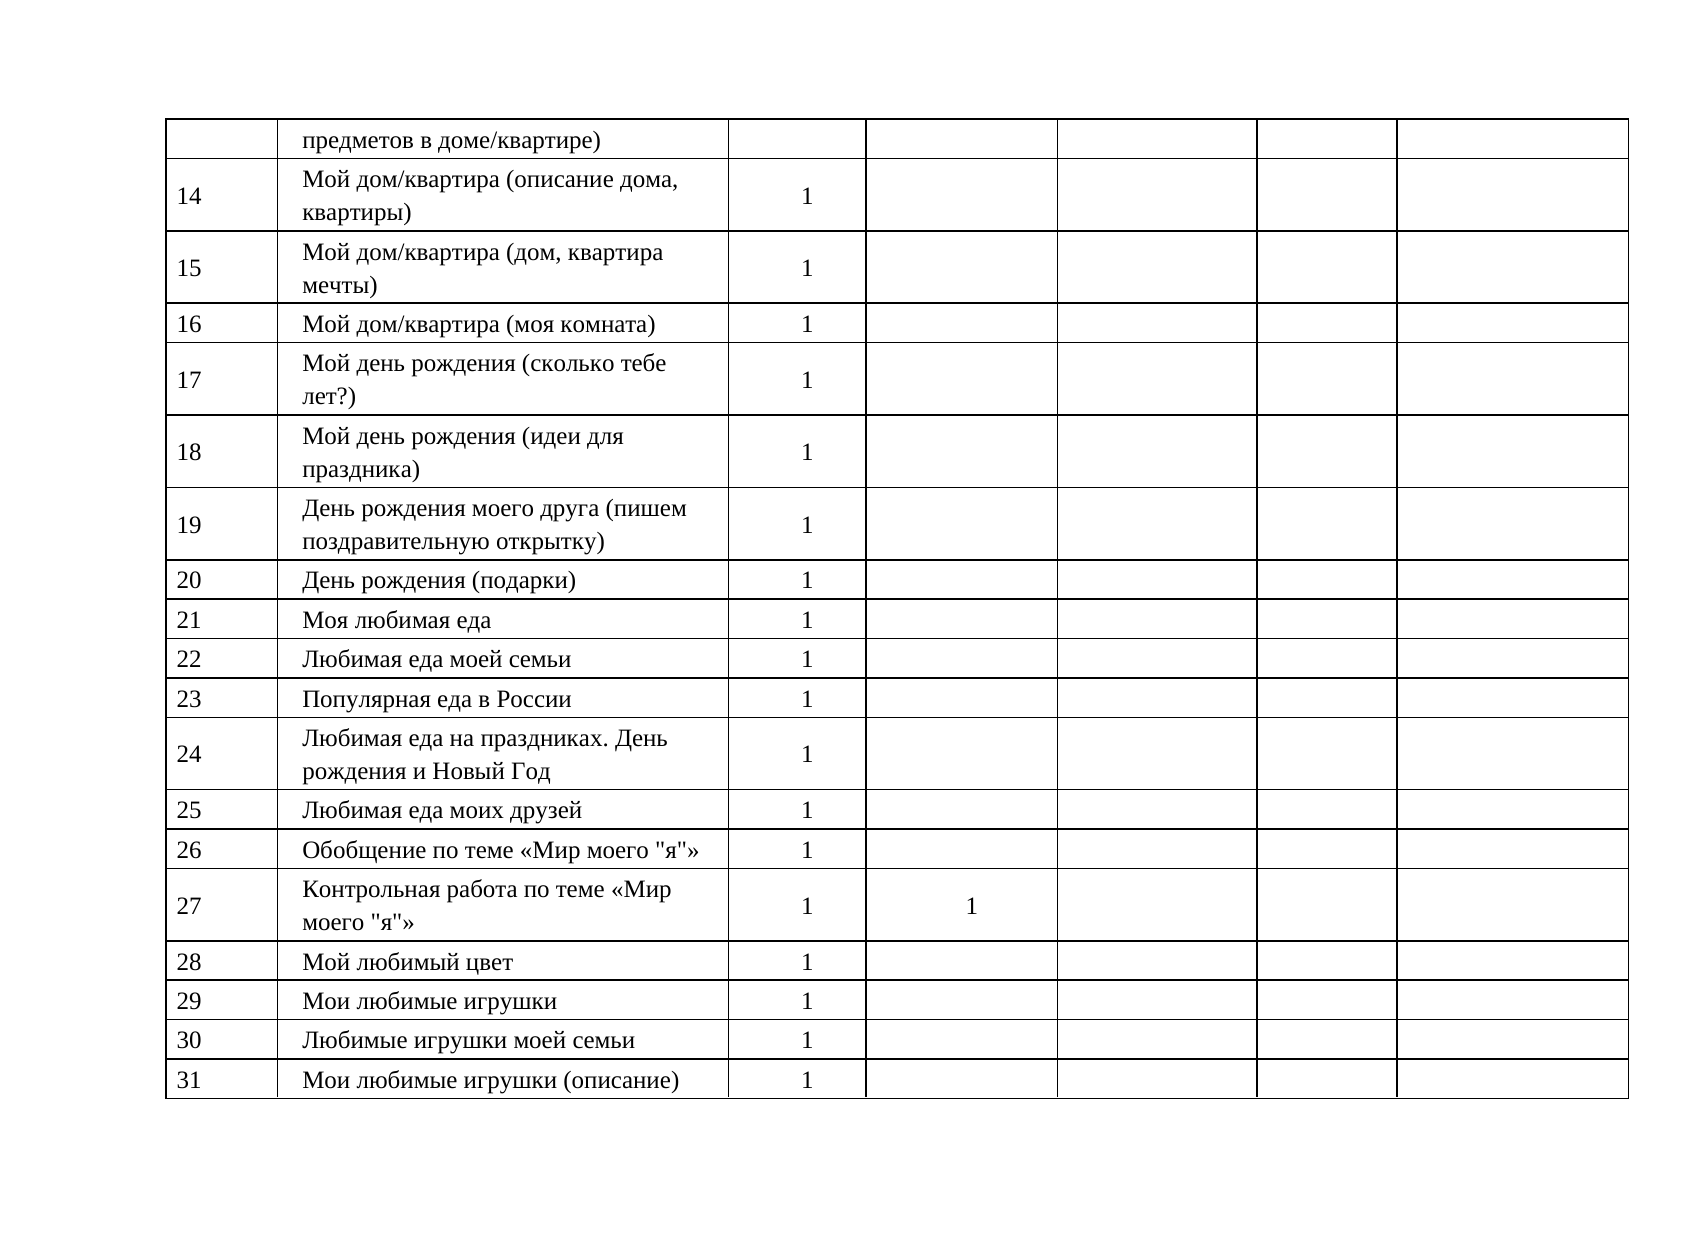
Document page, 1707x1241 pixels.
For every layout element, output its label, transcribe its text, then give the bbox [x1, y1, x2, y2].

table_cell Мой день рождения (идеи для праздника) [278, 416, 728, 486]
table_cell [1058, 830, 1256, 867]
table_cell [1398, 718, 1628, 789]
table_cell 27 [167, 869, 277, 940]
table_cell Контрольная работа по теме «Мир моего "я"» [278, 869, 728, 940]
table_cell Мои любимые игрушки (описание) [278, 1060, 728, 1097]
table_cell 26 [167, 830, 277, 867]
table_cell [1258, 1020, 1396, 1058]
table_cell 13 [167, 120, 277, 157]
table_cell Популярная еда в России [278, 679, 728, 716]
table_cell [1058, 159, 1256, 230]
table_cell [1058, 343, 1256, 414]
table_cell 30 [167, 1020, 277, 1058]
table_cell 1 [729, 869, 865, 940]
table_cell Обобщение по теме «Мир моего "я"» [278, 830, 728, 867]
table_cell [1058, 1060, 1256, 1097]
table_cell 1 [729, 304, 865, 342]
table_cell [1258, 561, 1396, 598]
table_cell [1058, 488, 1256, 559]
table_cell Мой дом/квартира (описание дома, квартиры) [278, 159, 728, 230]
table_cell [867, 639, 1057, 677]
table_cell [1398, 343, 1628, 414]
table_cell Мой дом/квартира (моя комната) [278, 304, 728, 342]
table_cell Мой дом/квартира (дом, квартира мечты) [278, 232, 728, 302]
table_cell 16 [167, 304, 277, 342]
table_cell [1058, 981, 1256, 1019]
table_cell 28 [167, 942, 277, 979]
table_cell [1398, 679, 1628, 716]
table_cell [867, 942, 1057, 979]
table_cell [1258, 830, 1396, 867]
table_cell [1058, 679, 1256, 716]
table_cell [867, 790, 1057, 828]
table_cell [1398, 600, 1628, 638]
table_cell [1258, 488, 1396, 559]
table_cell 1 [729, 718, 865, 789]
table_cell 1 [729, 232, 865, 302]
table_cell [867, 718, 1057, 789]
table_cell [1058, 232, 1256, 302]
table_cell [1258, 120, 1396, 157]
table_cell [867, 304, 1057, 342]
table_cell 17 [167, 343, 277, 414]
table_cell [1398, 790, 1628, 828]
table_cell 1 [729, 942, 865, 979]
table_cell 1 [729, 600, 865, 638]
table_cell 18 [167, 416, 277, 486]
table_cell [1398, 488, 1628, 559]
table_cell Мой любимый цвет [278, 942, 728, 979]
table_cell [1058, 790, 1256, 828]
table_cell 1 [729, 488, 865, 559]
table_cell 1 [729, 830, 865, 867]
table_cell 1 [729, 639, 865, 677]
table_cell День рождения моего друга (пишем поздравительную открытку) [278, 488, 728, 559]
table_cell [867, 1060, 1057, 1097]
table_cell 1 [729, 120, 865, 157]
table_cell 1 [729, 1020, 865, 1058]
table_cell 19 [167, 488, 277, 559]
table_cell [867, 416, 1057, 486]
table_cell 1 [729, 1060, 865, 1097]
table_cell 1 [729, 159, 865, 230]
table_cell 1 [729, 679, 865, 716]
table_cell [1258, 1060, 1396, 1097]
table_cell 1 [729, 981, 865, 1019]
table_cell [1258, 343, 1396, 414]
table_cell [1398, 232, 1628, 302]
table_cell 29 [167, 981, 277, 1019]
table_cell [867, 830, 1057, 867]
table_cell [867, 488, 1057, 559]
table_cell [867, 232, 1057, 302]
table_cell [1398, 304, 1628, 342]
table_cell [867, 120, 1057, 157]
table_cell [1398, 1020, 1628, 1058]
table_cell 1 [867, 869, 1057, 940]
table_cell [1398, 120, 1628, 157]
table_cell [1058, 120, 1256, 157]
table_cell [1058, 1020, 1256, 1058]
table_cell [1058, 600, 1256, 638]
table_cell [867, 561, 1057, 598]
table_cell 1 [729, 343, 865, 414]
table_cell [867, 600, 1057, 638]
table_cell [1258, 790, 1396, 828]
table_cell 1 [729, 561, 865, 598]
table_cell [1258, 159, 1396, 230]
table_cell [1398, 830, 1628, 867]
table_cell Моя любимая еда [278, 600, 728, 638]
table_cell 22 [167, 639, 277, 677]
table_cell [867, 1020, 1057, 1058]
table_cell [867, 981, 1057, 1019]
table_cell Мои любимые игрушки [278, 981, 728, 1019]
table_cell 31 [167, 1060, 277, 1097]
table_cell [1058, 416, 1256, 486]
table_cell [1258, 718, 1396, 789]
table_cell [1058, 718, 1256, 789]
table_cell [1058, 561, 1256, 598]
table_cell 20 [167, 561, 277, 598]
table_cell [1258, 416, 1396, 486]
table_cell 21 [167, 600, 277, 638]
table_cell [1398, 1060, 1628, 1097]
table_cell [1258, 679, 1396, 716]
table_cell [1398, 869, 1628, 940]
table_cell [867, 343, 1057, 414]
table_cell [1398, 159, 1628, 230]
table_cell [1258, 304, 1396, 342]
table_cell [278, 120, 728, 157]
table_cell [1258, 639, 1396, 677]
table_cell [1398, 942, 1628, 979]
table_cell [1258, 600, 1396, 638]
table_cell 24 [167, 718, 277, 789]
table_cell [1398, 981, 1628, 1019]
table_cell 14 [167, 159, 277, 230]
table_cell Любимая еда моей семьи [278, 639, 728, 677]
table_cell 23 [167, 679, 277, 716]
table_cell [1258, 869, 1396, 940]
table_cell [1258, 981, 1396, 1019]
table_cell День рождения (подарки) [278, 561, 728, 598]
table_cell 15 [167, 232, 277, 302]
table_cell Любимая еда моих друзей [278, 790, 728, 828]
table_cell [1398, 416, 1628, 486]
table_cell [867, 159, 1057, 230]
table_cell [1398, 561, 1628, 598]
table_cell [867, 679, 1057, 716]
table_cell [1398, 639, 1628, 677]
table_cell [1058, 869, 1256, 940]
table_cell [1058, 639, 1256, 677]
table_cell 1 [729, 790, 865, 828]
table_cell [1258, 942, 1396, 979]
table_cell Любимая еда на праздниках. День рождения и Новый Год [278, 718, 728, 789]
table_cell 25 [167, 790, 277, 828]
table_cell [1058, 942, 1256, 979]
table_cell [1058, 304, 1256, 342]
table_cell [1258, 232, 1396, 302]
table_cell Любимые игрушки моей семьи [278, 1020, 728, 1058]
table_cell 1 [729, 416, 865, 486]
table_cell Мой день рождения (сколько тебе лет?) [278, 343, 728, 414]
